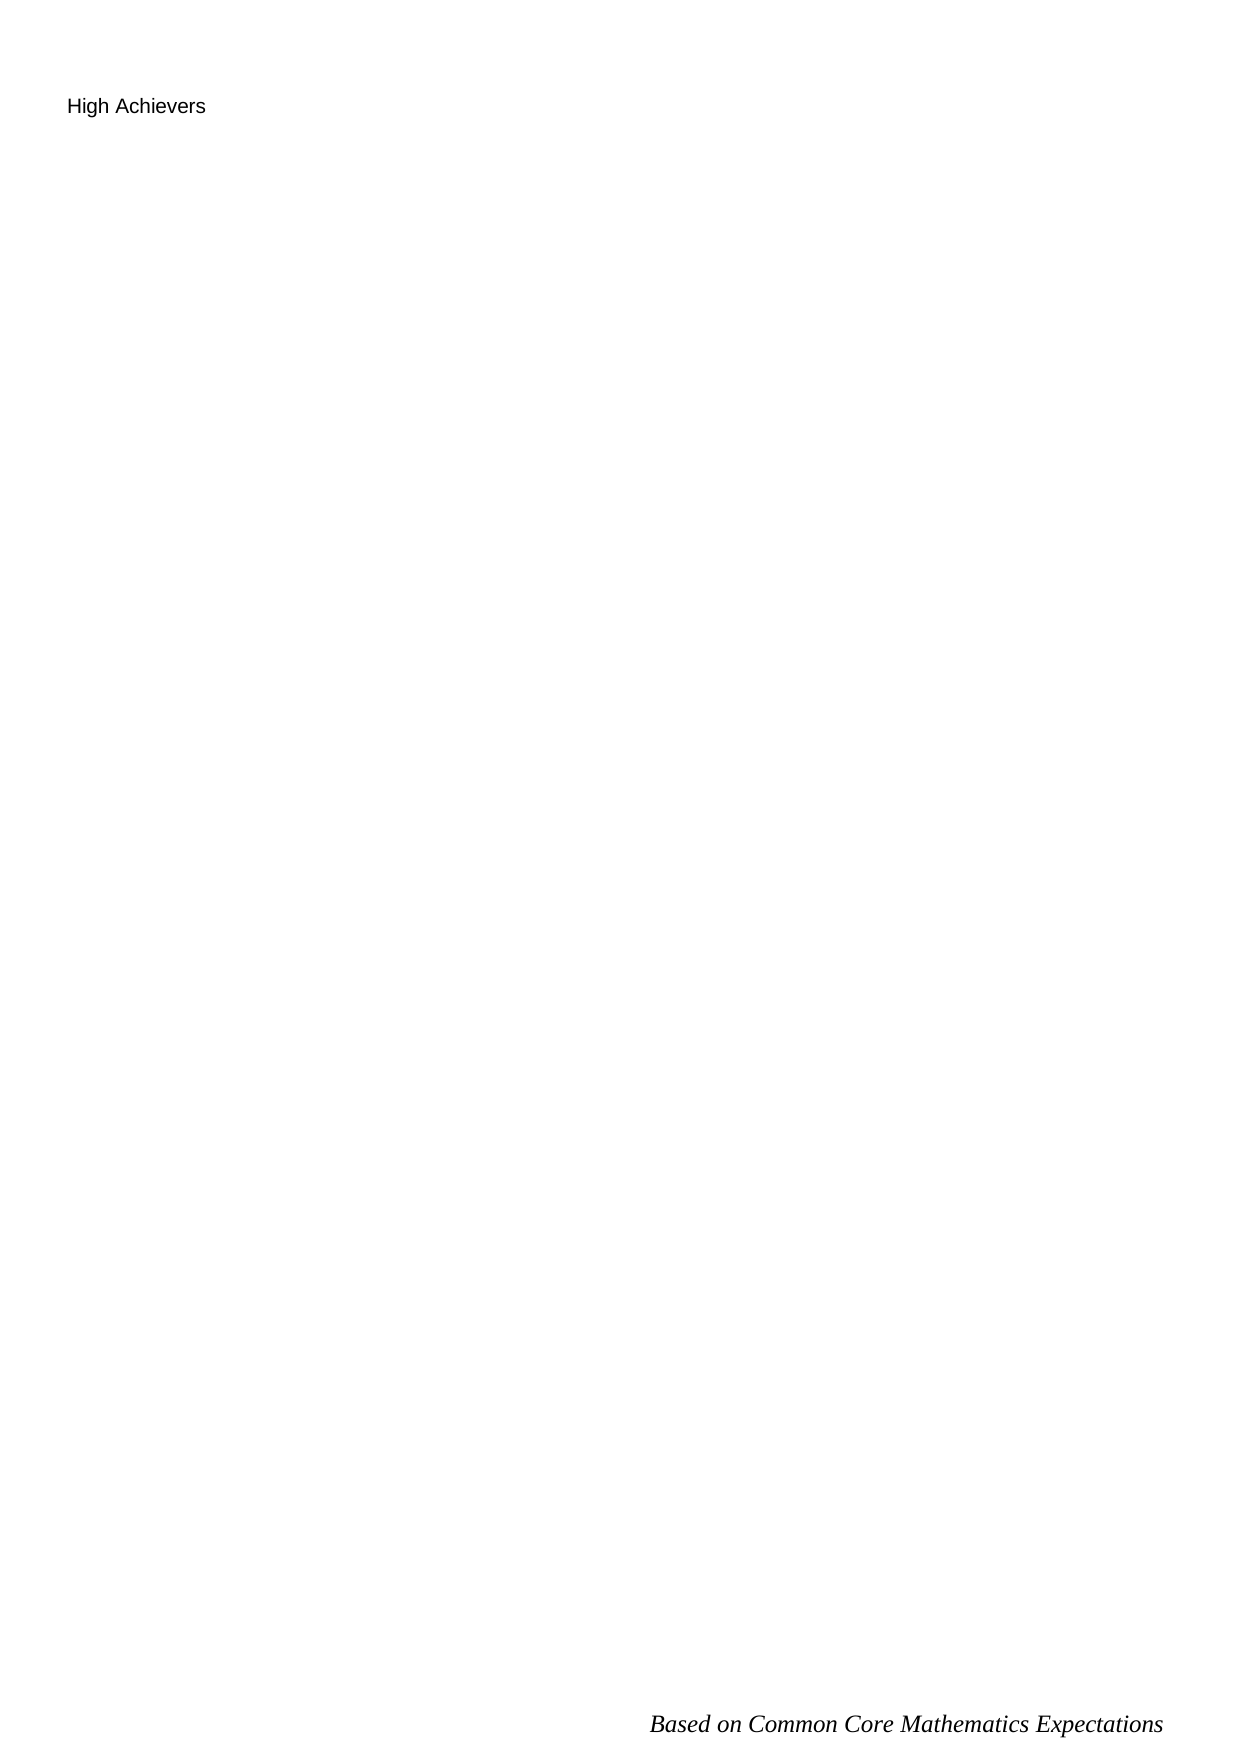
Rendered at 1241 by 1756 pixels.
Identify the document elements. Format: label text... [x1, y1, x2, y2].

text High Achievers [67, 94, 869, 118]
